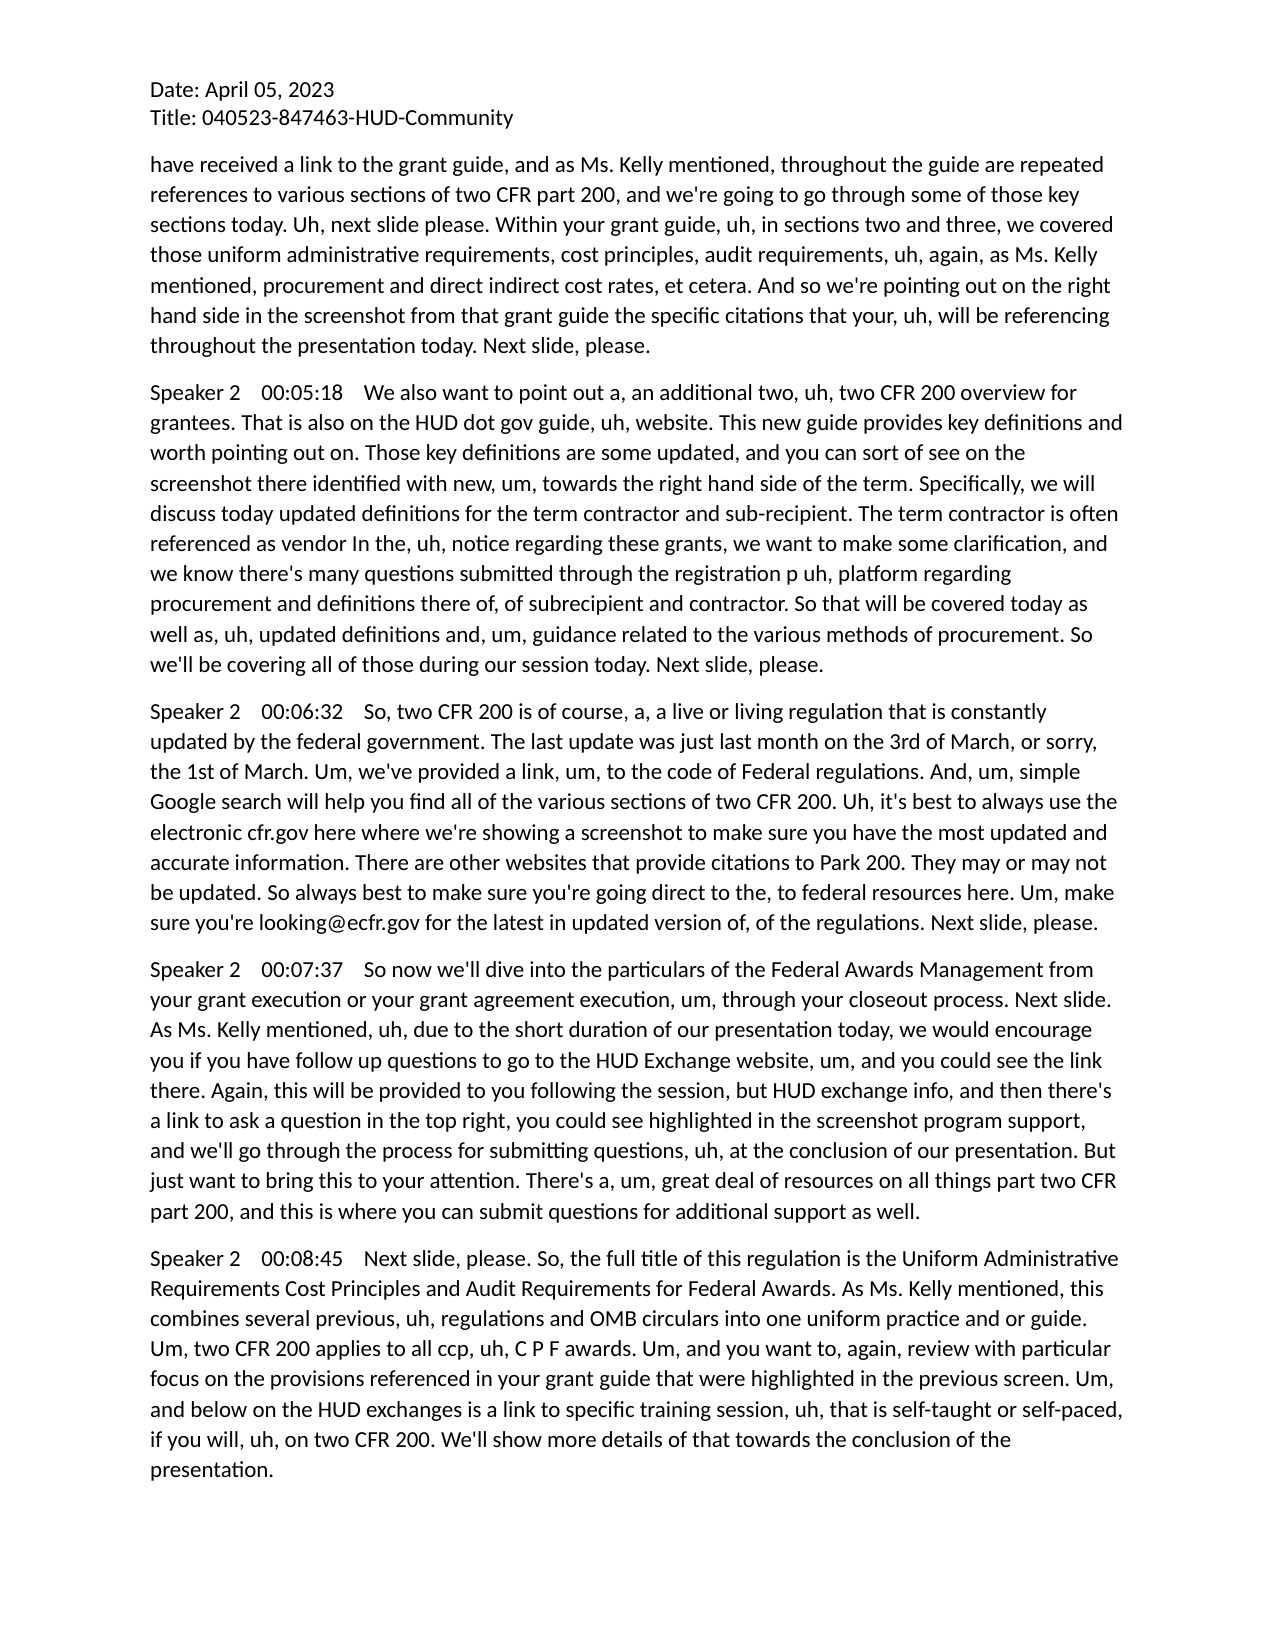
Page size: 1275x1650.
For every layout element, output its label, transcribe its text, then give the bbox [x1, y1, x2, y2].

text Speaker 2 00:08:45 Next slide, please. So, the full title of this regulation is the Uniform Administrative Requirements Cost Principles and Audit Requirements for Federal Awards. As Ms. Kelly mentioned, this combines several previous, uh, regulations and OMB circulars into one uniform practice and or guide. Um, two CFR 200 applies to all ccp, uh, C P F awards. Um, and you want to, again, review with particular focus on the provisions referenced in your grant guide that were highlighted in the previous screen. Um, and below on the HUD exchanges is a link to specific training session, uh, that is self-taught or self-paced, if you will, uh, on two CFR 200. We'll show more details of that towards the conclusion of the presentation. [150, 1244, 1125, 1483]
text Speaker 2 00:06:32 So, two CFR 200 is of course, a, a live or living regulation that is constantly updated by the federal government. The last update was just last month on the 3rd of March, or sorry, the 1st of March. Um, we've provided a link, um, to the code of Federal regulations. And, um, simple Google search will help you find all of the various sections of two CFR 200. Uh, it's best to always use the electronic cfr.gov here where we're showing a screenshot to make sure you have the most updated and accurate information. There are other websites that provide citations to Park 200. They may or may not be updated. So always best to make sure you're going direct to the, to federal resources here. Um, make sure you're looking@ecfr.gov for the latest in updated version of, of the regulations. Next slide, please. [150, 697, 1125, 936]
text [150, 150, 1125, 359]
text Speaker 2 00:05:18 We also want to point out a, an additional two, uh, two CFR 200 overview for grantees. That is also on the HUD dot gov guide, uh, website. This new guide provides key definitions and worth pointing out on. Those key definitions are some updated, and you can sort of see on the screenshot there identified with new, um, towards the right hand side of the term. Specifically, we will discuss today updated definitions for the term contractor and sub-recipient. The term contractor is often referenced as vendor In the, uh, notice regarding these grants, we want to make some clarification, and we know there's many questions submitted through the registration p uh, platform regarding procurement and definitions there of, of subrecipient and contractor. So that will be covered today as well as, uh, updated definitions and, um, guidance related to the various methods of procurement. So we'll be covering all of those during our session today. Next slide, please. [150, 378, 1125, 678]
text Speaker 2 00:07:37 So now we'll dive into the particulars of the Federal Awards Management from your grant execution or your grant agreement execution, um, through your closeout process. Next slide. As Ms. Kelly mentioned, uh, due to the short duration of our presentation today, we would encourage you if you have follow up questions to go to the HUD Exchange website, um, and you could see the link there. Again, this will be provided to you following the session, but HUD exchange info, and then there's a link to ask a question in the top right, you could see highlighted in the screenshot program support, and we'll go through the process for submitting questions, uh, at the conclusion of our presentation. But just want to bring this to your attention. There's a, um, great deal of resources on all things part two CFR part 200, and this is where you can submit questions for additional support as well. [150, 955, 1125, 1225]
